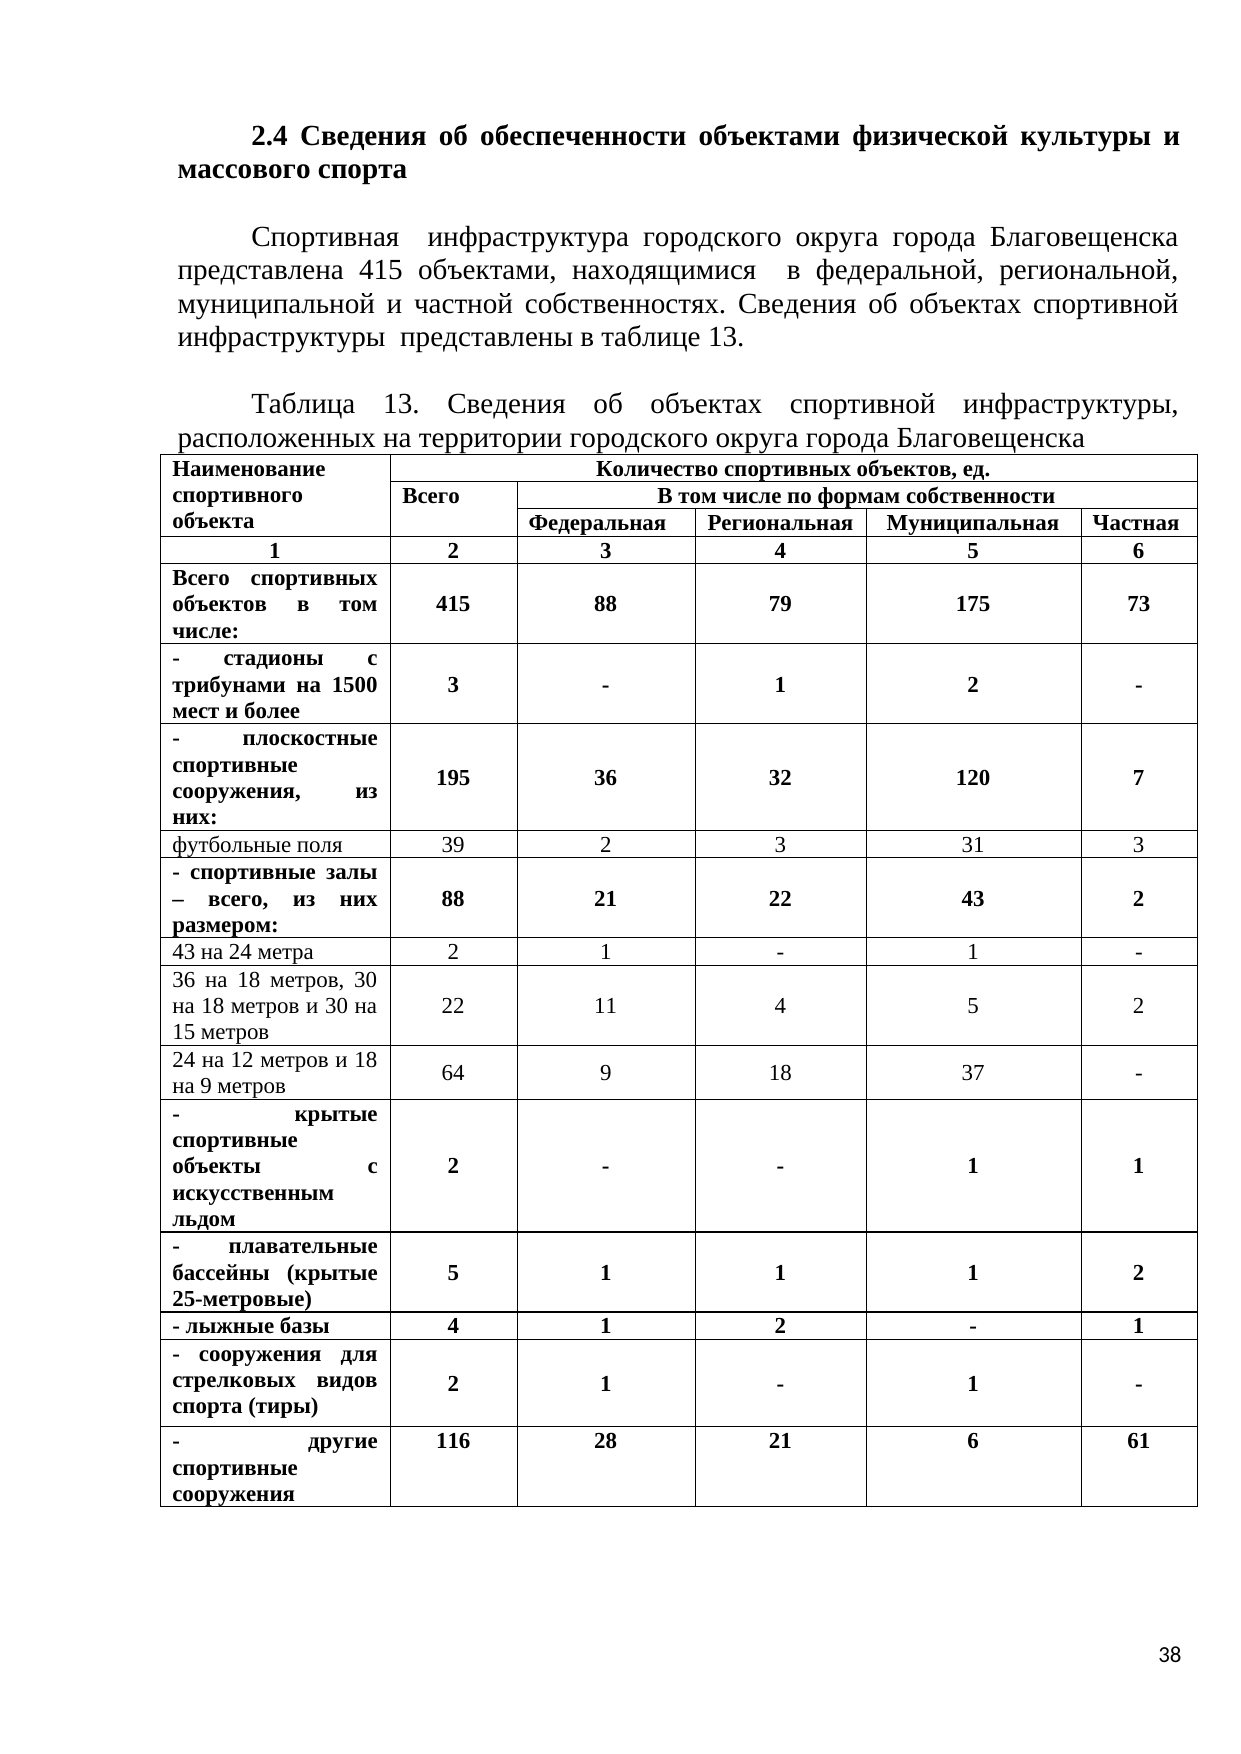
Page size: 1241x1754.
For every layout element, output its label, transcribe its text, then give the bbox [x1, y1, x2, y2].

table_cell 22 [391, 966, 517, 1045]
table_cell - лыжные базы [161, 1313, 390, 1339]
table_cell 3 [518, 537, 695, 563]
table_cell 9 [518, 1046, 695, 1098]
table_cell 18 [696, 1046, 866, 1098]
table_cell 1 [518, 1340, 695, 1426]
table_cell 1 [518, 1313, 695, 1339]
table_cell Всего [391, 482, 517, 536]
table_cell 3 [1082, 831, 1197, 857]
table_cell - [696, 938, 866, 965]
table_cell 120 [867, 724, 1081, 830]
table_cell 1 [518, 1233, 695, 1311]
table_cell 1 [696, 1233, 866, 1311]
table_cell 116 [391, 1427, 517, 1506]
table_cell 2 [391, 1100, 517, 1231]
table_cell 6 [1082, 537, 1197, 563]
table_cell 1 [867, 1340, 1081, 1426]
table_cell 88 [518, 564, 695, 643]
table_cell 1 [696, 644, 866, 723]
table_cell 1 [867, 938, 1081, 965]
table_cell 6 [867, 1427, 1081, 1506]
table_cell Федеральная [518, 509, 695, 536]
table_cell 2 [1082, 1233, 1197, 1311]
table_cell 1 [161, 537, 390, 563]
table_cell 4 [696, 966, 866, 1045]
table_cell 36 [518, 724, 695, 830]
table_cell 5 [391, 1233, 517, 1311]
table_cell - плоскостные спортивные сооружения, из них: [161, 724, 390, 830]
table_cell 2 [518, 831, 695, 857]
table_cell - [518, 1100, 695, 1231]
table_cell - [696, 1100, 866, 1231]
table_cell Региональная [696, 509, 866, 536]
table_cell - [1082, 1340, 1197, 1426]
table_cell 11 [518, 966, 695, 1045]
text 2.4 Сведения об обеспеченности объектами физической культуры и массового спорта [177, 118, 1181, 185]
table_cell 2 [1082, 966, 1197, 1045]
table_cell Всего спортивных объектов в том числе: [161, 564, 390, 643]
table_cell 32 [696, 724, 866, 830]
table_cell - сооружения для стрелковых видов спорта (тиры) [161, 1340, 390, 1426]
table_cell 64 [391, 1046, 517, 1098]
table_cell - спортивные залы – всего, из них размером: [161, 858, 390, 937]
table_cell 2 [391, 537, 517, 563]
table_cell 39 [391, 831, 517, 857]
table_cell 4 [391, 1313, 517, 1339]
table_cell 5 [867, 537, 1081, 563]
table_cell 1 [518, 938, 695, 965]
table_cell 3 [391, 644, 517, 723]
table_cell - плавательные бассейны (крытые 25-метровые) [161, 1233, 390, 1311]
table_cell - другие спортивные сооружения [161, 1427, 390, 1506]
table_cell 1 [867, 1233, 1081, 1311]
table_cell - [1082, 938, 1197, 965]
table_cell 73 [1082, 564, 1197, 643]
table_cell В том числе по формам собственности [518, 482, 1197, 508]
table_cell 195 [391, 724, 517, 830]
table_cell - [696, 1340, 866, 1426]
table_cell 5 [867, 966, 1081, 1045]
table_cell - [1082, 644, 1197, 723]
table_cell 415 [391, 564, 517, 643]
table_cell 28 [518, 1427, 695, 1506]
table_cell 1 [1082, 1100, 1197, 1231]
table_cell 1 [1082, 1313, 1197, 1339]
table_cell 2 [867, 644, 1081, 723]
text Таблица 13. Сведения об объектах спортивной инфраструктуры, расположенных на территории городского округа города Благовещенска [177, 386, 1179, 453]
table_cell 36 на 18 метров, 30 на 18 метров и 30 на 15 метров [161, 966, 390, 1045]
table_cell 61 [1082, 1427, 1197, 1506]
table_cell 43 [867, 858, 1081, 937]
table_cell 79 [696, 564, 866, 643]
table_cell 175 [867, 564, 1081, 643]
table_header Наименование спортивного объекта [161, 455, 390, 536]
table_cell 7 [1082, 724, 1197, 830]
table_cell 21 [696, 1427, 866, 1506]
table_cell 43 на 24 метра [161, 938, 390, 965]
table_cell 2 [696, 1313, 866, 1339]
table_cell 1 [867, 1100, 1081, 1231]
text Спортивная инфраструктура городского округа города Благовещенска представлена 415 объектами, находящимися в федеральной, региональной, муниципальной и частной собственностях. Сведения об объектах спортивной инфраструктуры представлены в таблице 13. [177, 219, 1179, 353]
table_cell 2 [1082, 858, 1197, 937]
table_cell - крытые спортивные объекты с искусственным льдом [161, 1100, 390, 1231]
table_cell футбольные поля [161, 831, 390, 857]
table_cell - [1082, 1046, 1197, 1098]
table_cell - [867, 1313, 1081, 1339]
table_cell 22 [696, 858, 866, 937]
table_cell 88 [391, 858, 517, 937]
table_cell 2 [391, 938, 517, 965]
table_cell - стадионы с трибунами на 1500 мест и более [161, 644, 390, 723]
table_cell 31 [867, 831, 1081, 857]
table_cell 2 [391, 1340, 517, 1426]
table_cell Частная [1082, 509, 1197, 536]
table_cell - [518, 644, 695, 723]
table_cell Муниципальная [867, 509, 1081, 536]
table_cell 37 [867, 1046, 1081, 1098]
table_cell 4 [696, 537, 866, 563]
table_cell 3 [696, 831, 866, 857]
table_cell 21 [518, 858, 695, 937]
table_cell 24 на 12 метров и 18 на 9 метров [161, 1046, 390, 1098]
table_header Количество спортивных объектов, ед. [391, 455, 1197, 481]
